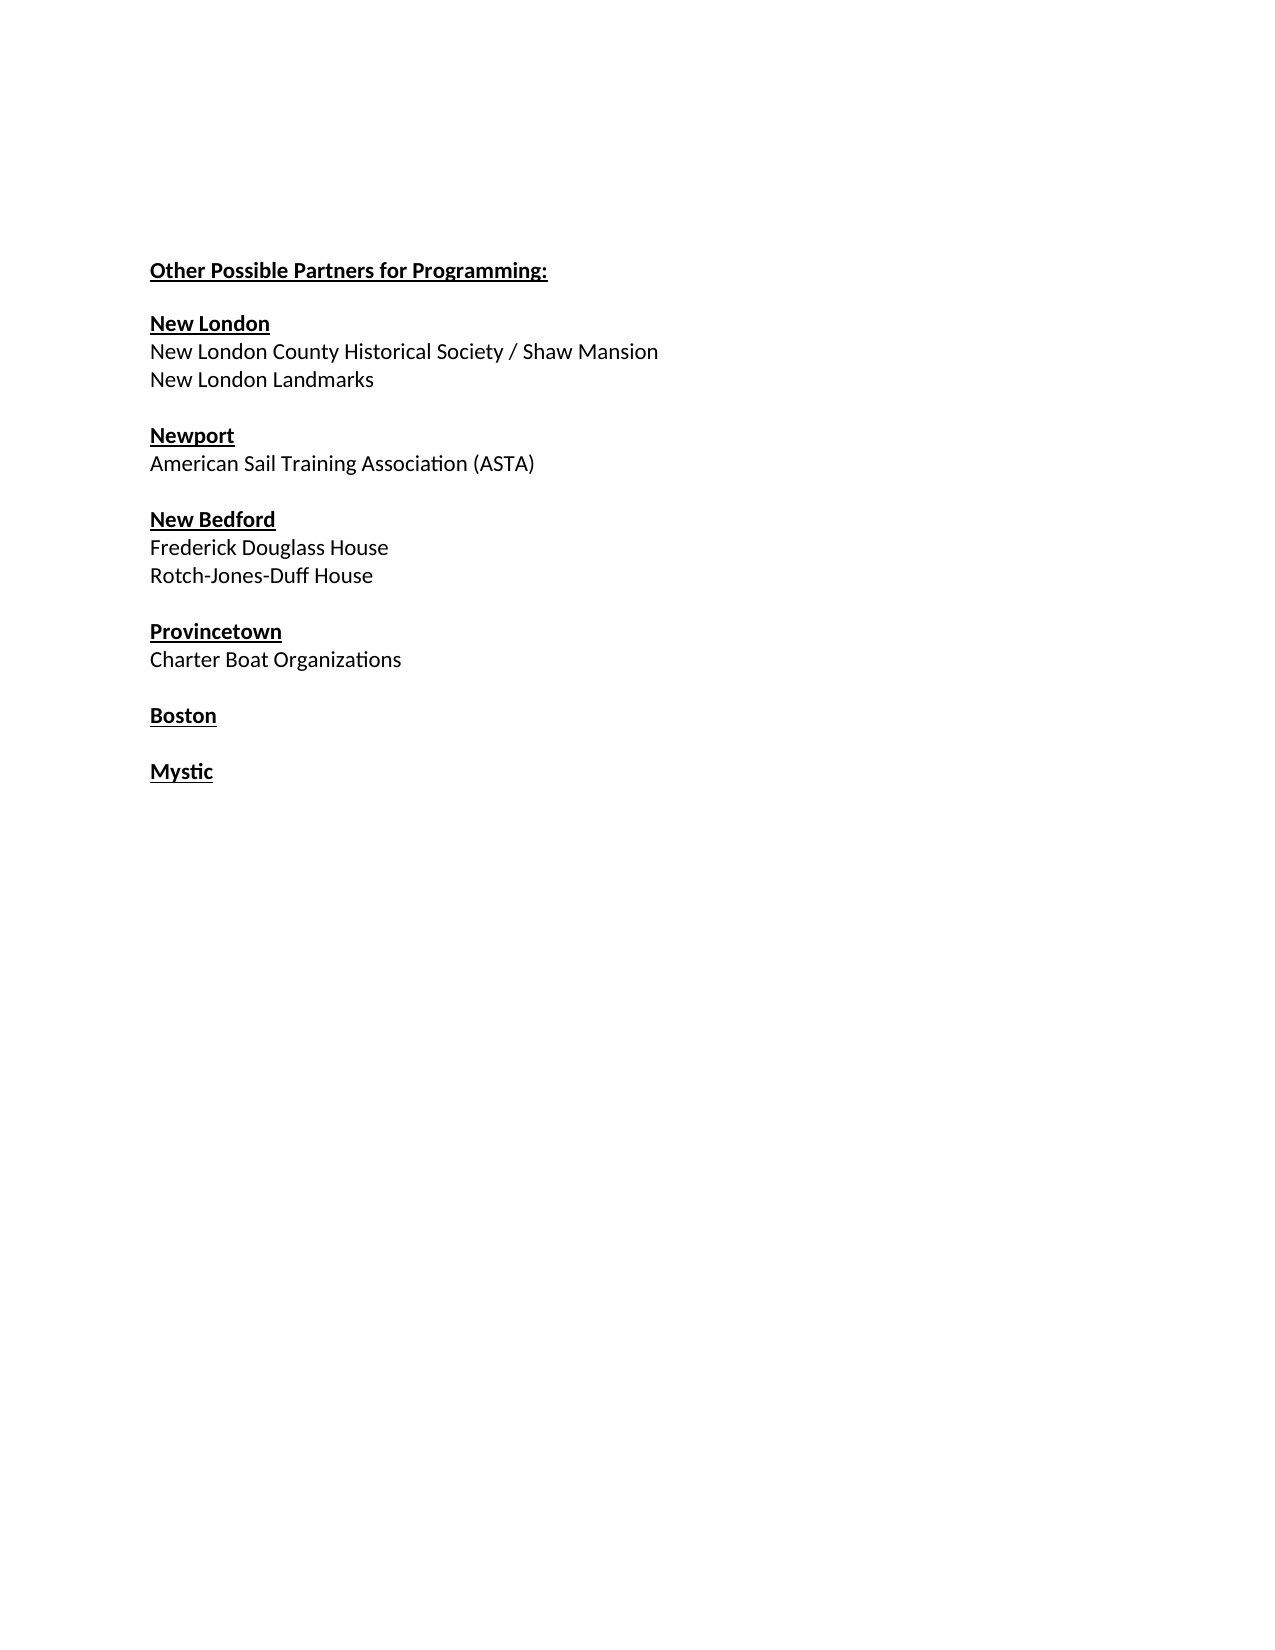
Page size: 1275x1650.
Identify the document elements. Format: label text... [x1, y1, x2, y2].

text New London Landmarks [150, 365, 1125, 393]
text Charter Boat Organizations [150, 645, 1125, 673]
text American Sail Training Association (ASTA) [150, 449, 1125, 477]
text New London [150, 309, 1125, 337]
text Provincetown [150, 617, 1125, 645]
text Rotch-Jones-Duff House [150, 561, 1125, 589]
text Boston [150, 701, 1125, 729]
text Frederick Douglass House [150, 533, 1125, 561]
text Mystic [150, 757, 1125, 785]
text New Bedford [150, 505, 1125, 533]
text Other Possible Partners for Programming: [150, 256, 1125, 284]
text New London County Historical Society / Shaw Mansion [150, 337, 1125, 365]
text Newport [150, 421, 1125, 449]
